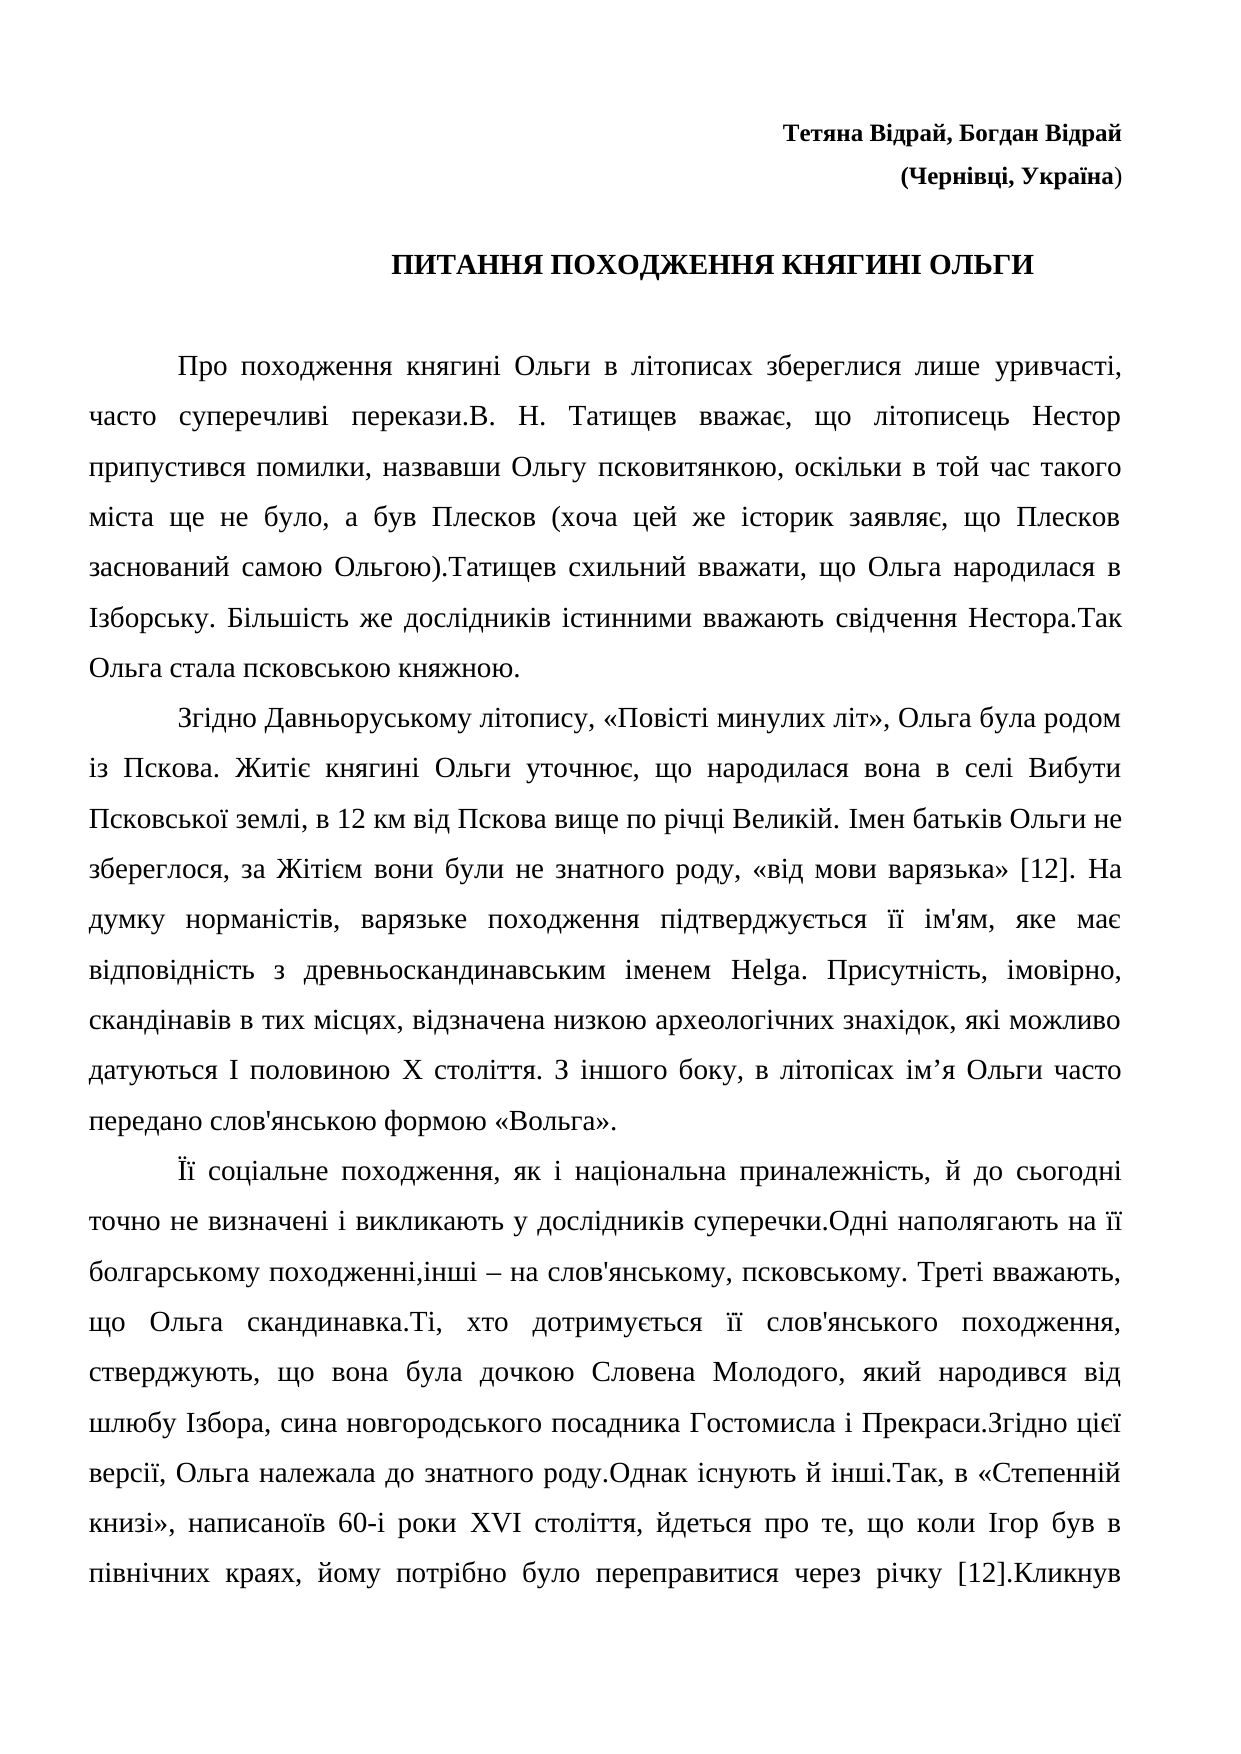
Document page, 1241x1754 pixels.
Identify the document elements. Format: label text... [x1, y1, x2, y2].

text Згідно Давньоруському літопису, «Повісті минулих літ», Ольга була родом із Пскова. Житіє княгині Ольги уточнює, що народилася вона в селі Вибути Псковської землі, в від Пскова вище по річці Великій. Імен батьків Ольги не збереглося, за Жітієм вони були не знатного роду, «від мови варязька» [12]. На думку норманістів, варязьке походження підтверджується її ім'ям, яке має відповідність з древньоскандинавським іменем Helga. Присутність, імовірно, скандінавів в тих місцях, відзначена низкою археологічних знахідок, які можливо датуються І половиною X століття. З іншого боку, в літопісах ім’я Ольги часто передано слов'янською формою «Вольга». [88, 700, 1122, 1136]
text ПИТАННЯ ПОХОДЖЕННЯ КНЯГИНІ ОЛЬГИ [215, 247, 1122, 281]
text Тетяна Відрай, Богдан Відрай [215, 118, 1122, 147]
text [88, 1153, 1122, 1589]
text (Чернівці, Україна) [215, 161, 1122, 190]
text Про походження княгині Ольги в літописах збереглися лише уривчасті, часто суперечливі перекази.В. Н. Татищев вважає, що літописець Нестор припустився помилки, назвавши Ольгу псковитянкою, оскільки в той час такого міста ще не було, а був Плесков (хоча цей же історик заявляє, що Плесков заснований самою Ольгою).Татищев схильний вважати, що Ольга народилася в Ізборську. Більшість же дослідників істинними вважають свідчення Нестора.Так Ольга стала псковською княжною. [88, 348, 1122, 683]
